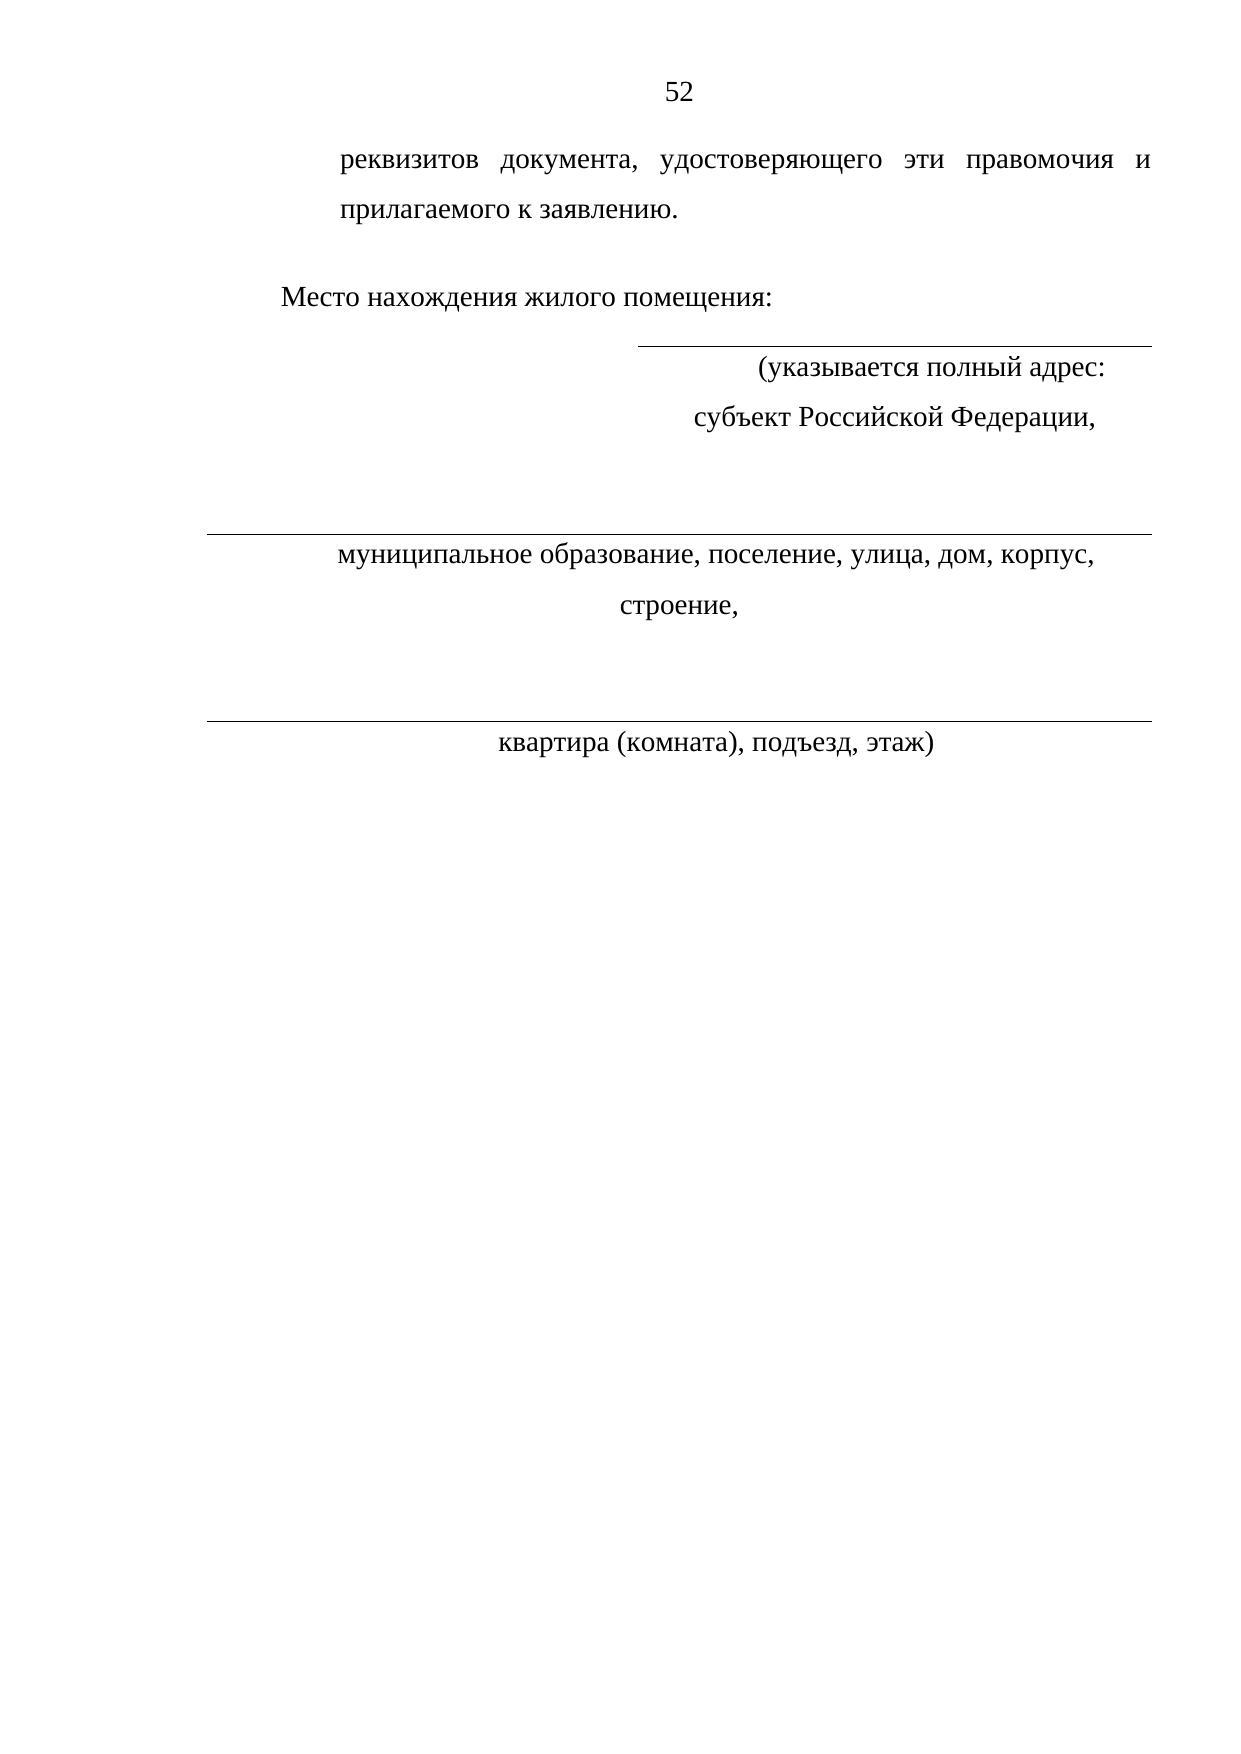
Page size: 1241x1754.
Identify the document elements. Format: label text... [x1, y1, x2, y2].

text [340, 141, 1152, 225]
text (указывается полный адрес: субъект Российской Федерации, [638, 347, 1152, 433]
text муниципальное образование, поселение, улица, дом, корпус, строение, [207, 535, 1152, 620]
text Место нахождения жилого помещения: [207, 279, 1152, 313]
text квартира (комната), подъезд, этаж) [207, 722, 1152, 757]
